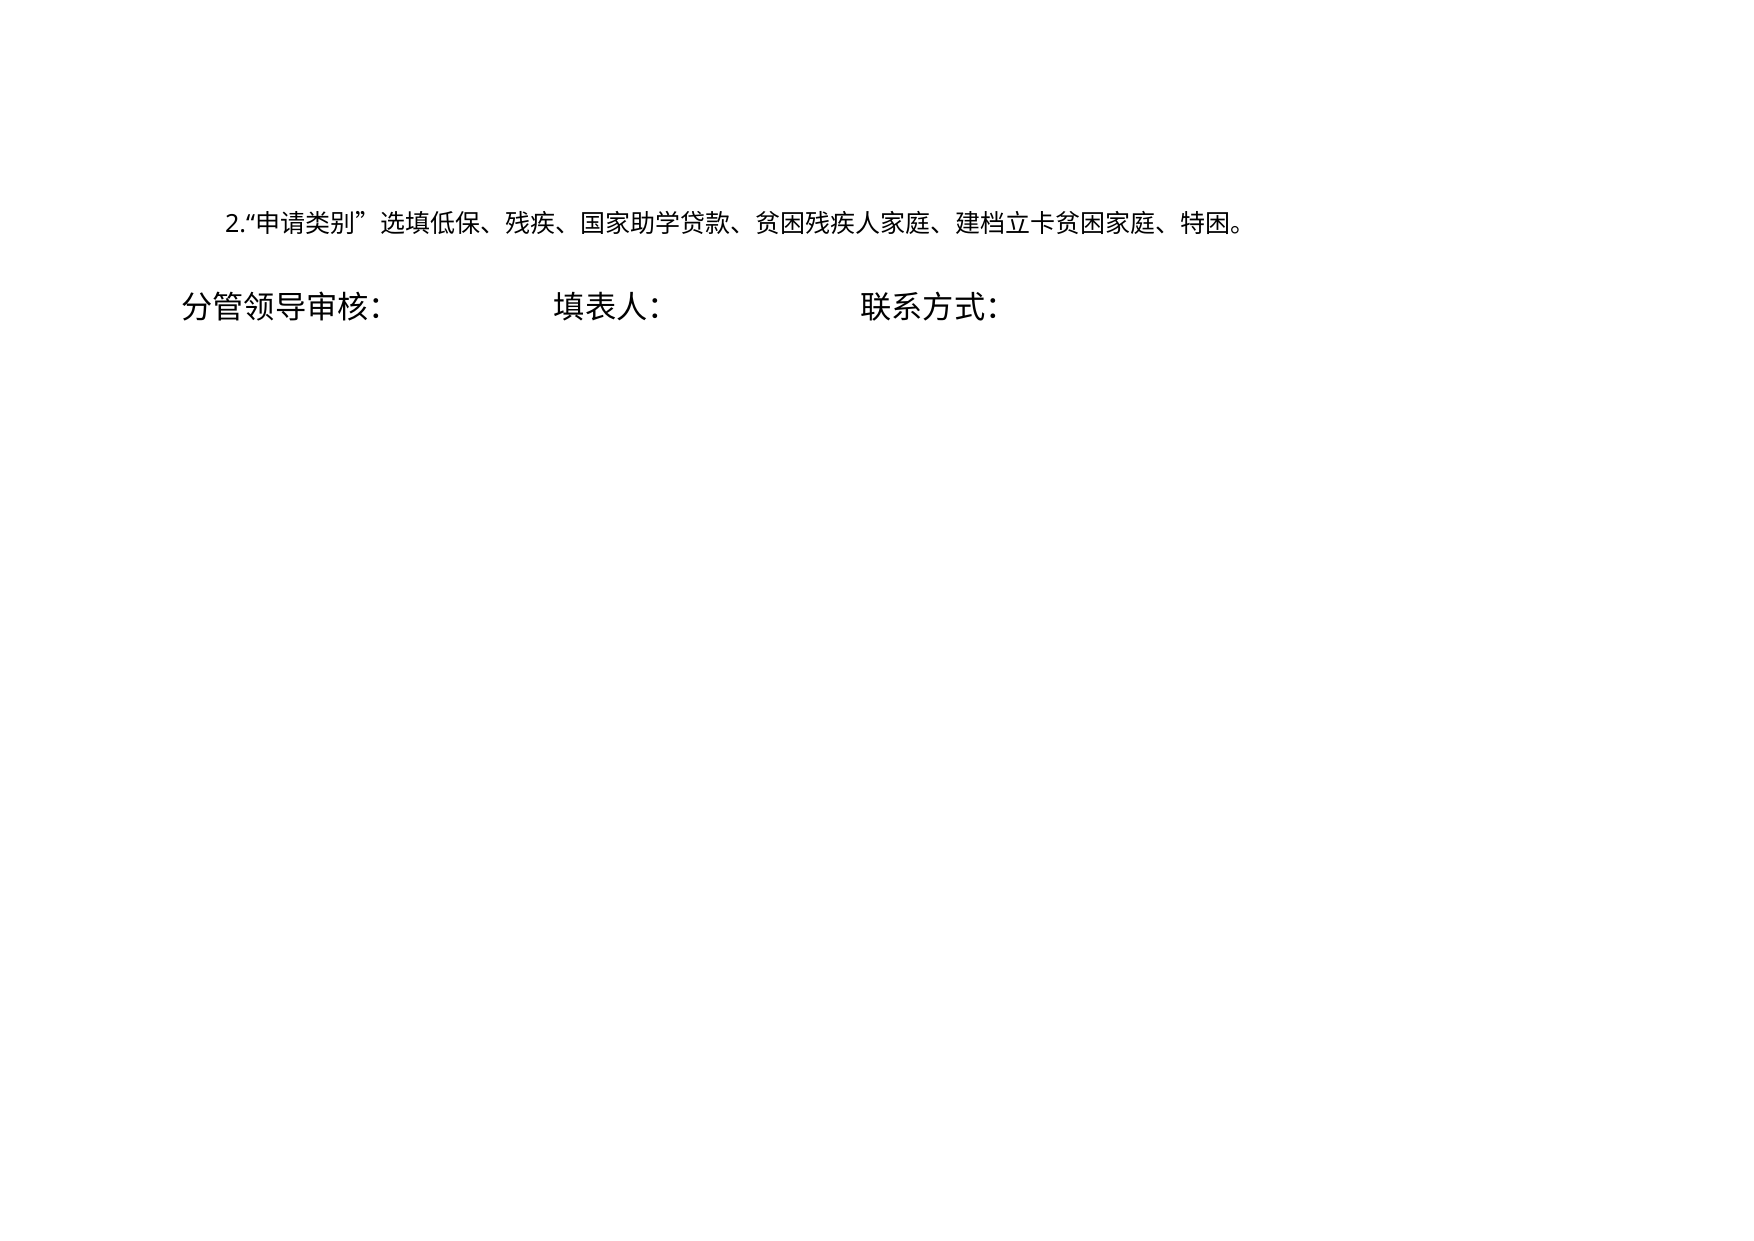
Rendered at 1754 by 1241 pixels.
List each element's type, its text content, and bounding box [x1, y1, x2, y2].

text 2.“申请类别”选填低保、残疾、国家助学贷款、贫困残疾人家庭、建档立卡贫困家庭、特困。 [150, 188, 1604, 254]
text 分管领导审核： 填表人： 联系方式： [150, 271, 1604, 338]
